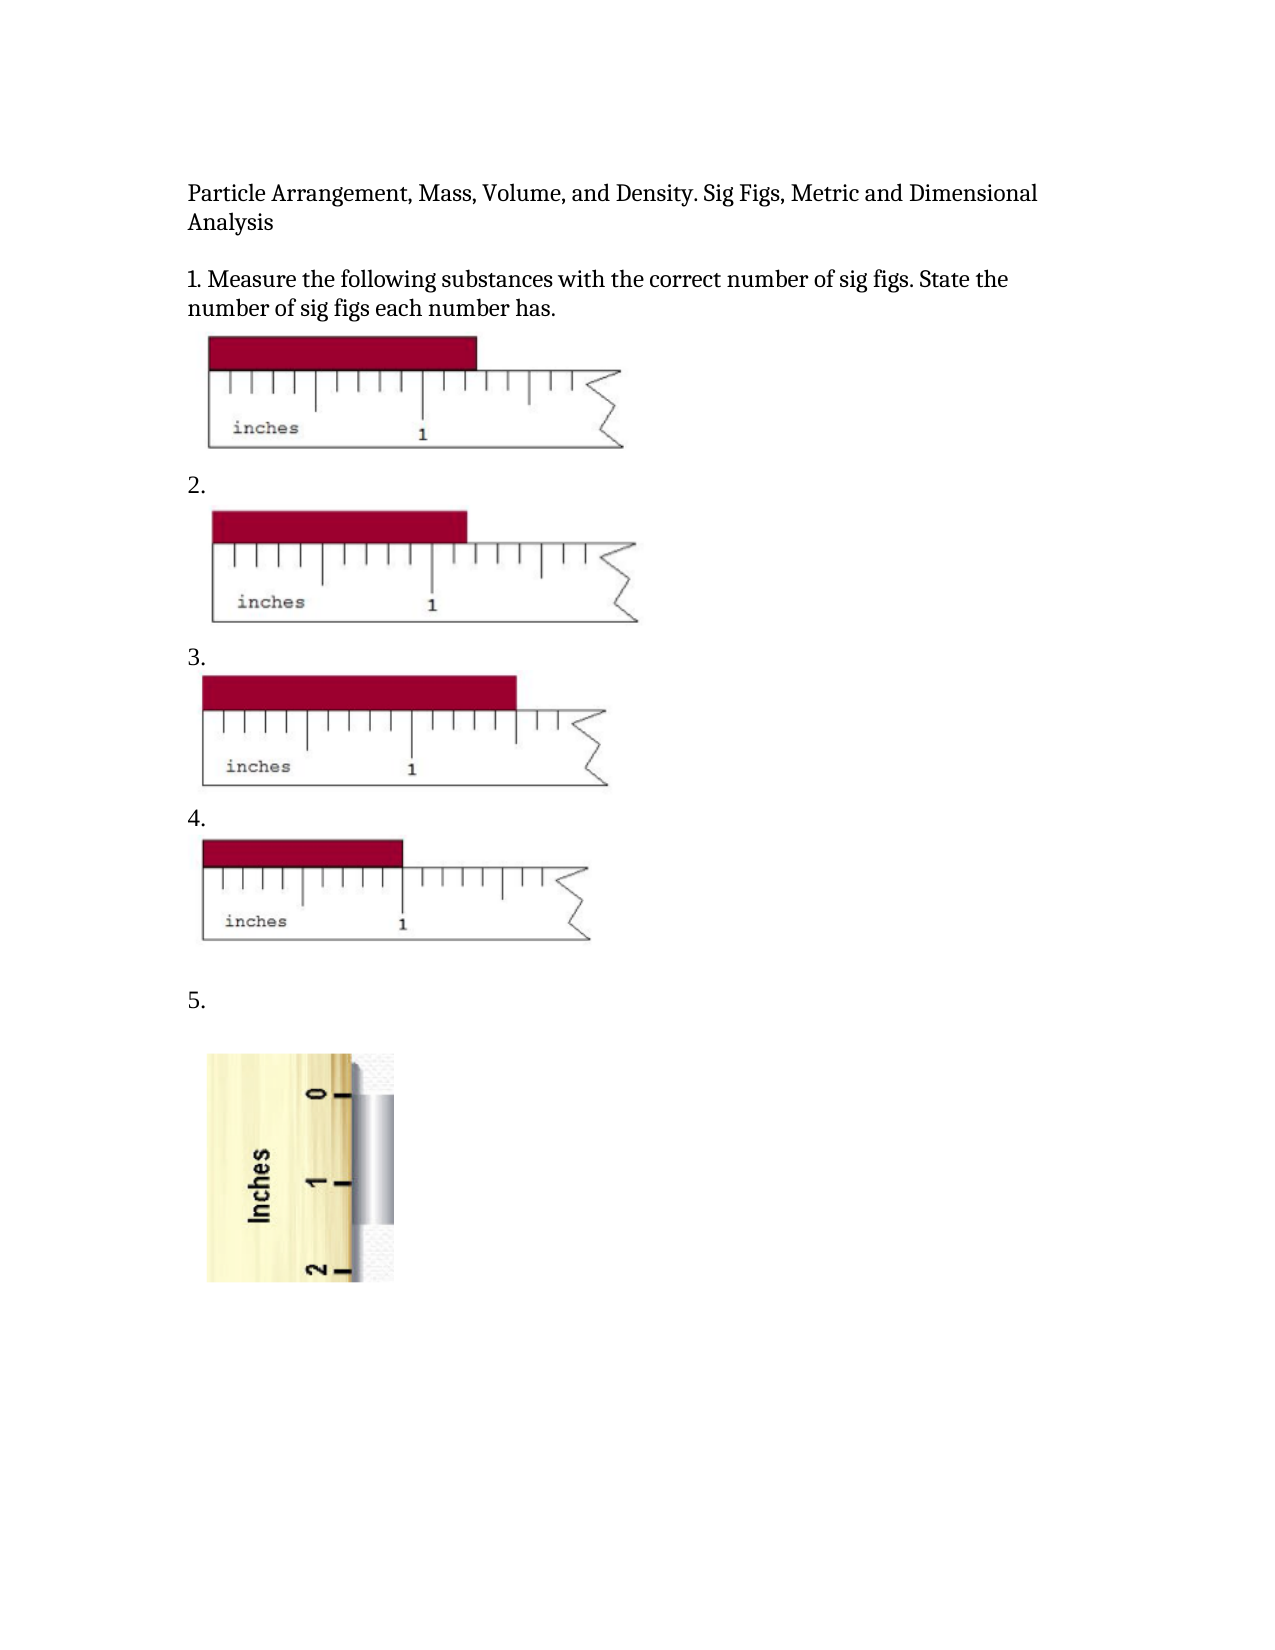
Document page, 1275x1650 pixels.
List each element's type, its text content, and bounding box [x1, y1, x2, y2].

text 5. [187, 986, 1087, 1014]
text 4. [187, 803, 1087, 832]
text Particle Arrangement, Mass, Volume, and Density. Sig Figs, Metric and Dimensional Analysis [187, 179, 1087, 236]
picture [187, 831, 600, 957]
picture [187, 322, 638, 470]
picture [187, 1043, 394, 1307]
picture [187, 670, 619, 803]
text 1. Measure the following substances with the correct number of sig figs. State the number of sig figs each number has. [187, 265, 1087, 322]
text 2. [187, 470, 1087, 499]
text 3. [187, 642, 1087, 671]
picture [187, 498, 657, 642]
